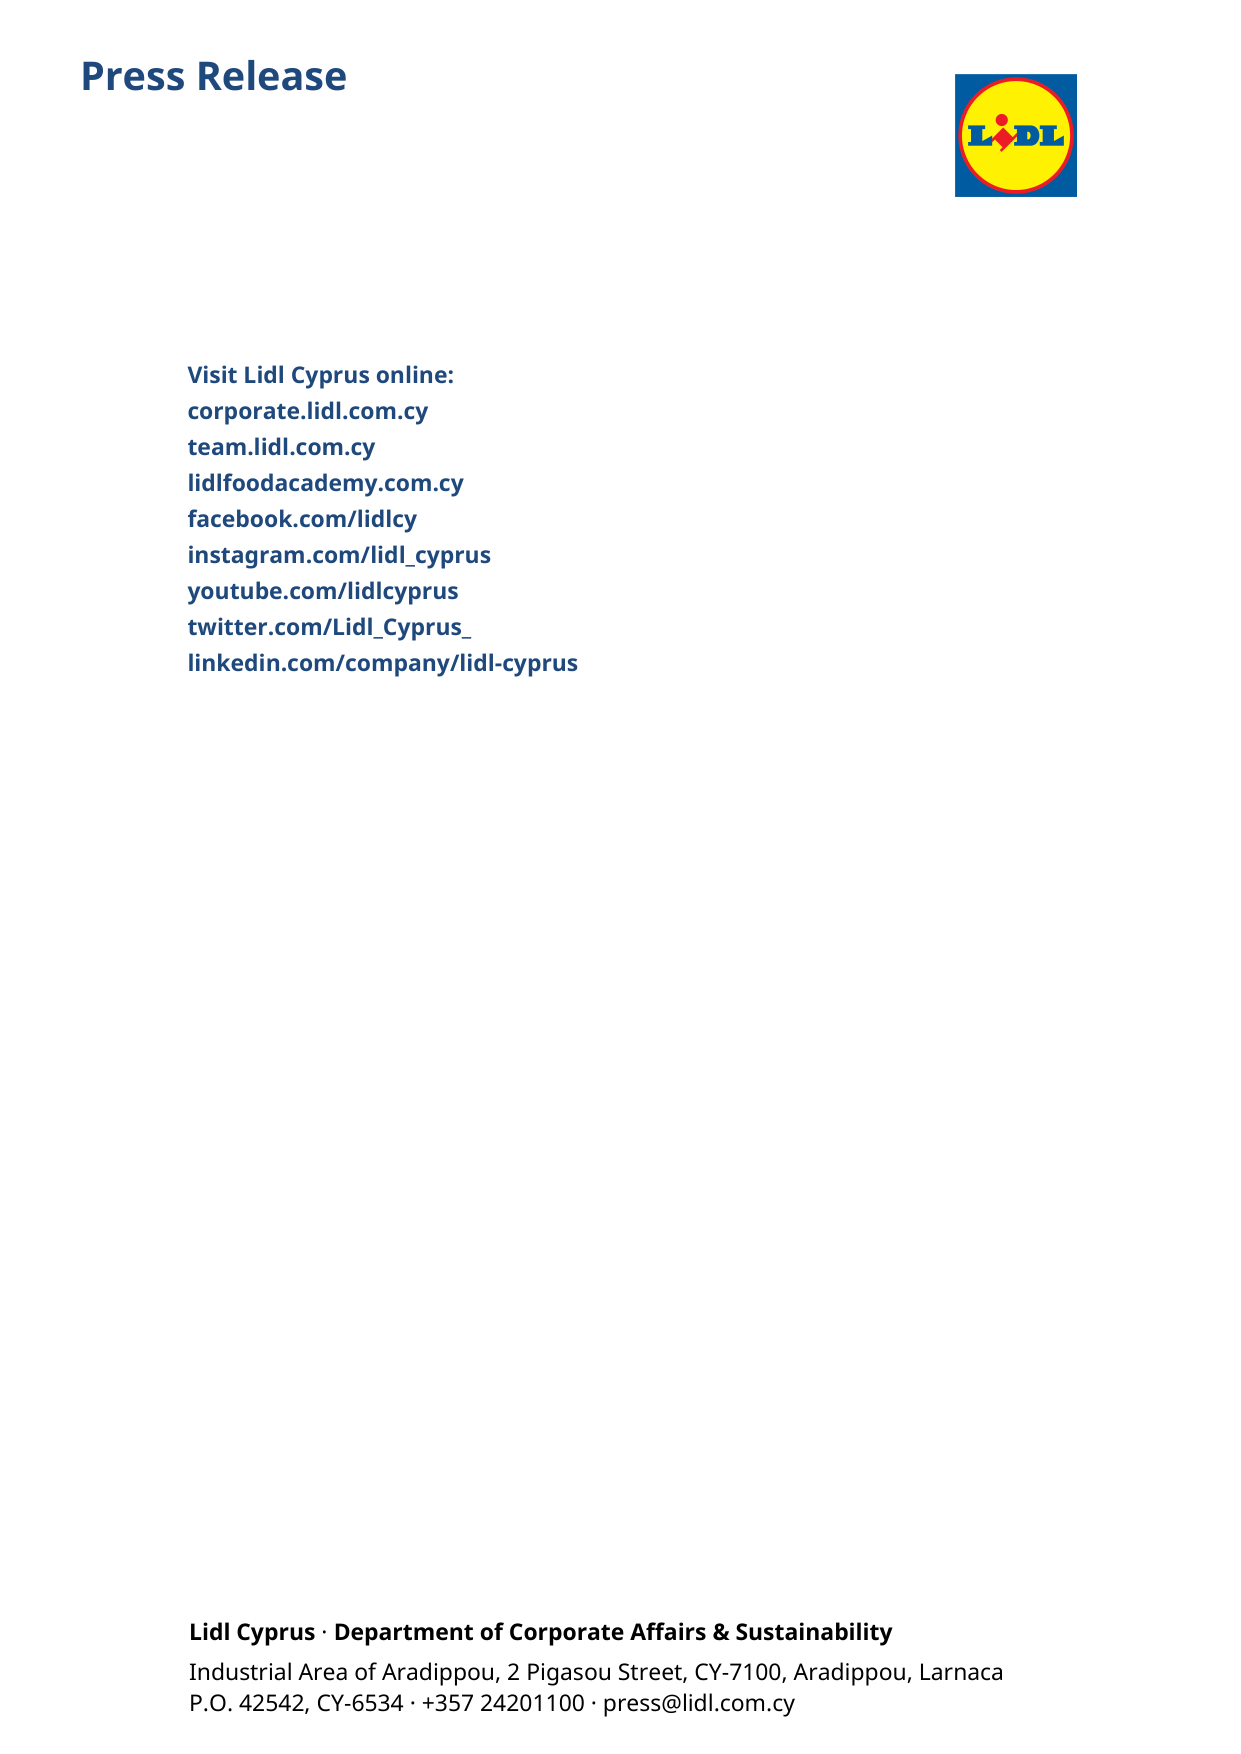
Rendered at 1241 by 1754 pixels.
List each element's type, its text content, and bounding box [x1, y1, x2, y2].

text team.lidl.com.cy [187, 431, 1078, 462]
text linkedin.com/company/lidl-cyprus [187, 647, 1078, 678]
text instagram.com/lidl_cyprus [187, 539, 1078, 570]
text lidlfoodacademy.com.cy [187, 467, 1078, 498]
text facebook.com/lidlcy [187, 503, 1078, 534]
text corporate.lidl.com.cy [187, 395, 1078, 427]
text youtube.com/lidlcyprus [187, 575, 1078, 606]
text twitter.com/Lidl_Cyprus_ [187, 611, 1078, 642]
text Visit Lidl Cyprus online: [187, 359, 1078, 391]
picture [954, 73, 1078, 198]
